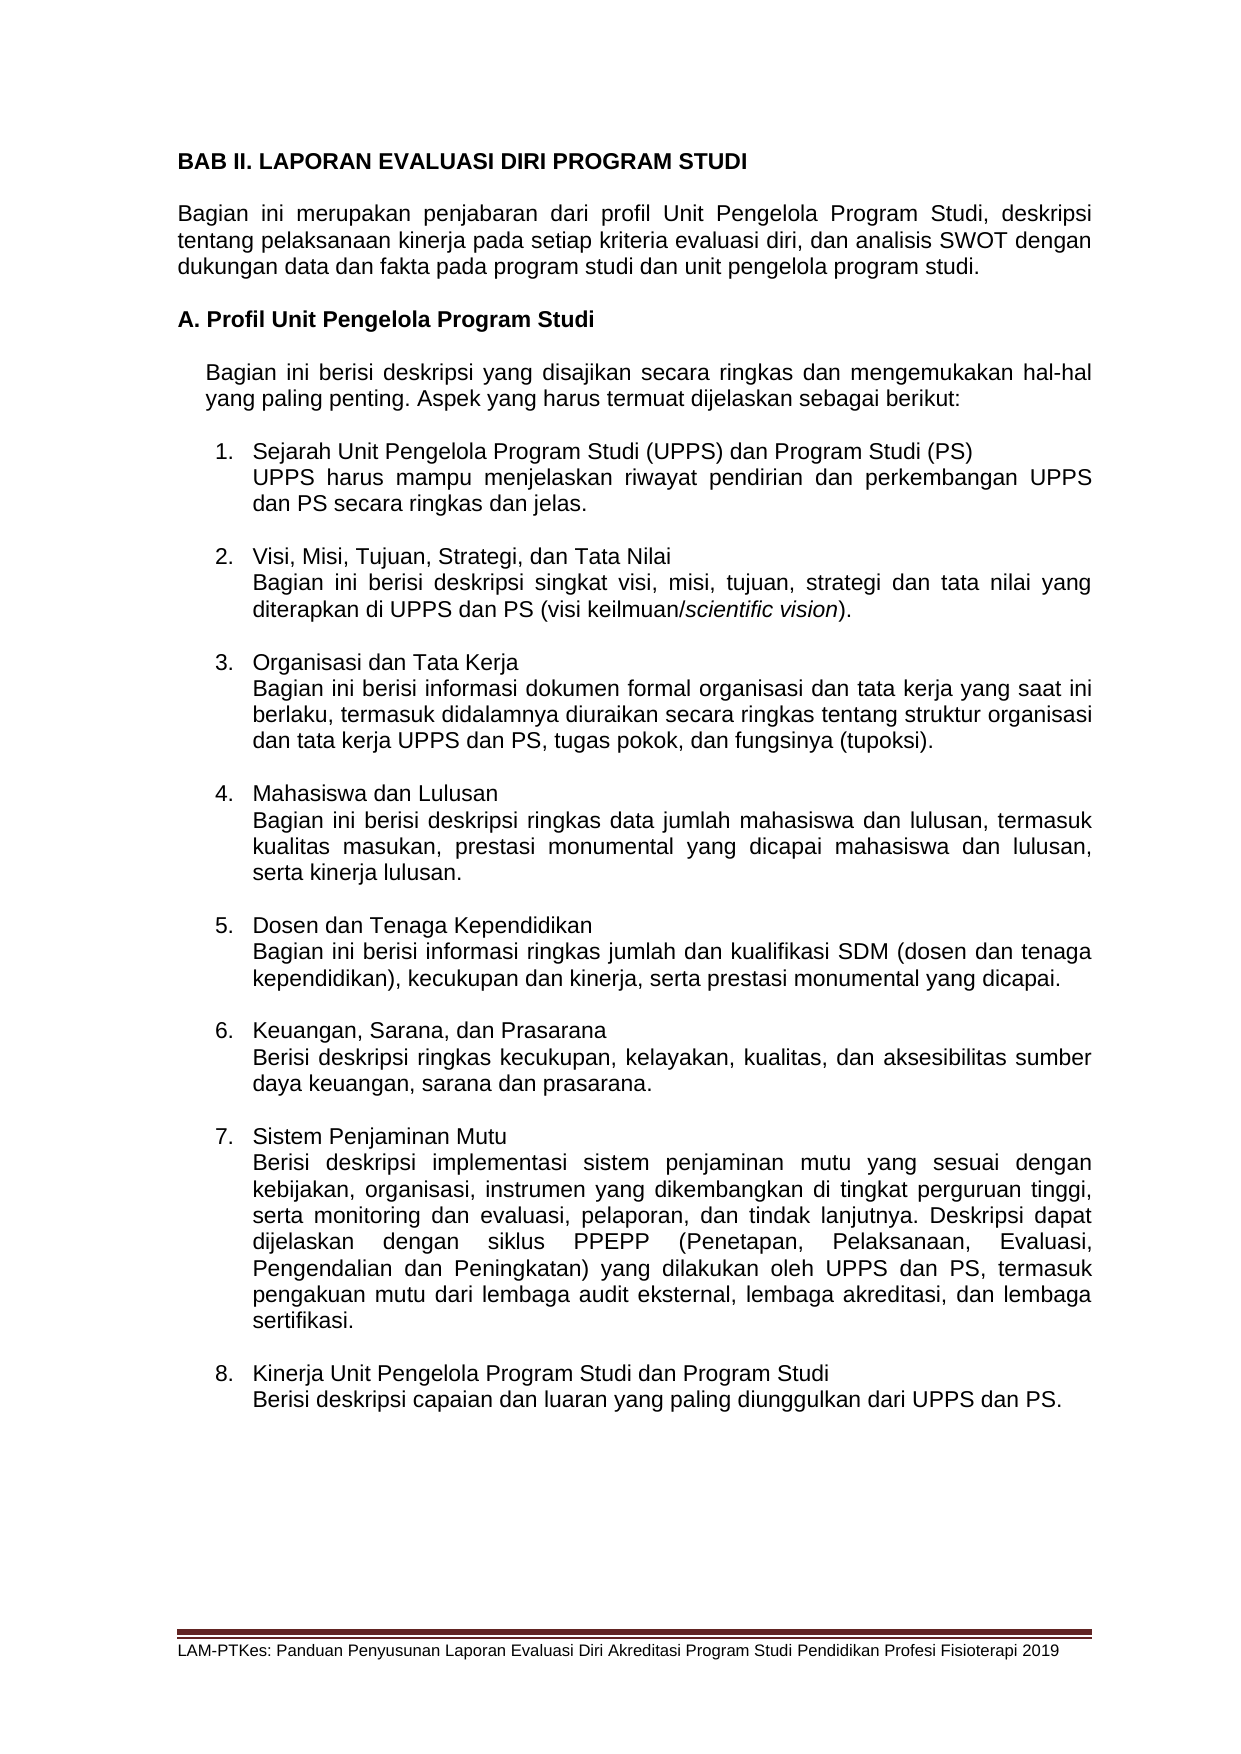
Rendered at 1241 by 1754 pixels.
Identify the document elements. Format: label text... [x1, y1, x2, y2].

list Organisasi dan Tata Kerja [215, 648, 1092, 675]
list Sejarah Unit Pengelola Program Studi (UPPS) dan Program Studi (PS) [215, 438, 1092, 464]
list Kinerja Unit Pengelola Program Studi dan Program Studi [215, 1360, 1092, 1386]
subtitle A. Profil Unit Pengelola Program Studi [177, 306, 1092, 332]
text Bagian ini berisi deskripsi yang disajikan secara ringkas dan mengemukakan hal-hal yang paling penting. Aspek yang harus termuat dijelaskan sebagai berikut: [205, 358, 1092, 411]
list Sistem Penjaminan Mutu [215, 1123, 1092, 1149]
text Bagian ini berisi informasi ringkas jumlah dan kualifikasi SDM (dosen dan tenaga kependidikan), kecukupan dan kinerja, serta prestasi monumental yang dicapai. [252, 938, 1092, 991]
list Keuangan, Sarana, dan Prasarana [215, 1017, 1092, 1044]
text Bagian ini berisi informasi dokumen formal organisasi dan tata kerja yang saat ini berlaku, termasuk didalamnya diuraikan secara ringkas tentang struktur organisasi dan tata kerja UPPS dan PS, tugas pokok, dan fungsinya (tupoksi). [252, 675, 1092, 754]
list Mahasiswa dan Lulusan [215, 780, 1092, 807]
text UPPS harus mampu menjelaskan riwayat pendirian dan perkembangan UPPS dan PS secara ringkas dan jelas. [252, 464, 1092, 517]
list Visi, Misi, Tujuan, Strategi, dan Tata Nilai [215, 543, 1092, 569]
text Bagian ini berisi deskripsi ringkas data jumlah mahasiswa dan lulusan, termasuk kualitas masukan, prestasi monumental yang dicapai mahasiswa dan lulusan, serta kinerja lulusan. [252, 807, 1092, 886]
subtitle BAB II. LAPORAN EVALUASI DIRI PROGRAM STUDI [177, 148, 1092, 174]
text Berisi deskripsi capaian dan luaran yang paling diunggulkan dari UPPS dan PS. [252, 1386, 1092, 1413]
text Bagian ini merupakan penjabaran dari profil Unit Pengelola Program Studi, deskripsi tentang pelaksanaan kinerja pada setiap kriteria evaluasi diri, dan analisis SWOT dengan dukungan data dan fakta pada program studi dan unit pengelola program studi. [177, 200, 1092, 279]
text Bagian ini berisi deskripsi singkat visi, misi, tujuan, strategi dan tata nilai yang diterapkan di UPPS dan PS (visi keilmuan/scientific vision). [252, 569, 1092, 622]
text Berisi deskripsi ringkas kecukupan, kelayakan, kualitas, dan aksesibilitas sumber daya keuangan, sarana dan prasarana. [252, 1044, 1092, 1096]
text Berisi deskripsi implementasi sistem penjaminan mutu yang sesuai dengan kebijakan, organisasi, instrumen yang dikembangkan di tingkat perguruan tinggi, serta monitoring dan evaluasi, pelaporan, dan tindak lanjutnya. Deskripsi dapat dijelaskan dengan siklus PPEPP (Penetapan, Pelaksanaan, Evaluasi, Pengendalian dan Peningkatan) yang dilakukan oleh UPPS dan PS, termasuk pengakuan mutu dari lembaga audit eksternal, lembaga akreditasi, dan lembaga sertifikasi. [252, 1149, 1092, 1334]
list Dosen dan Tenaga Kependidikan [215, 912, 1092, 938]
